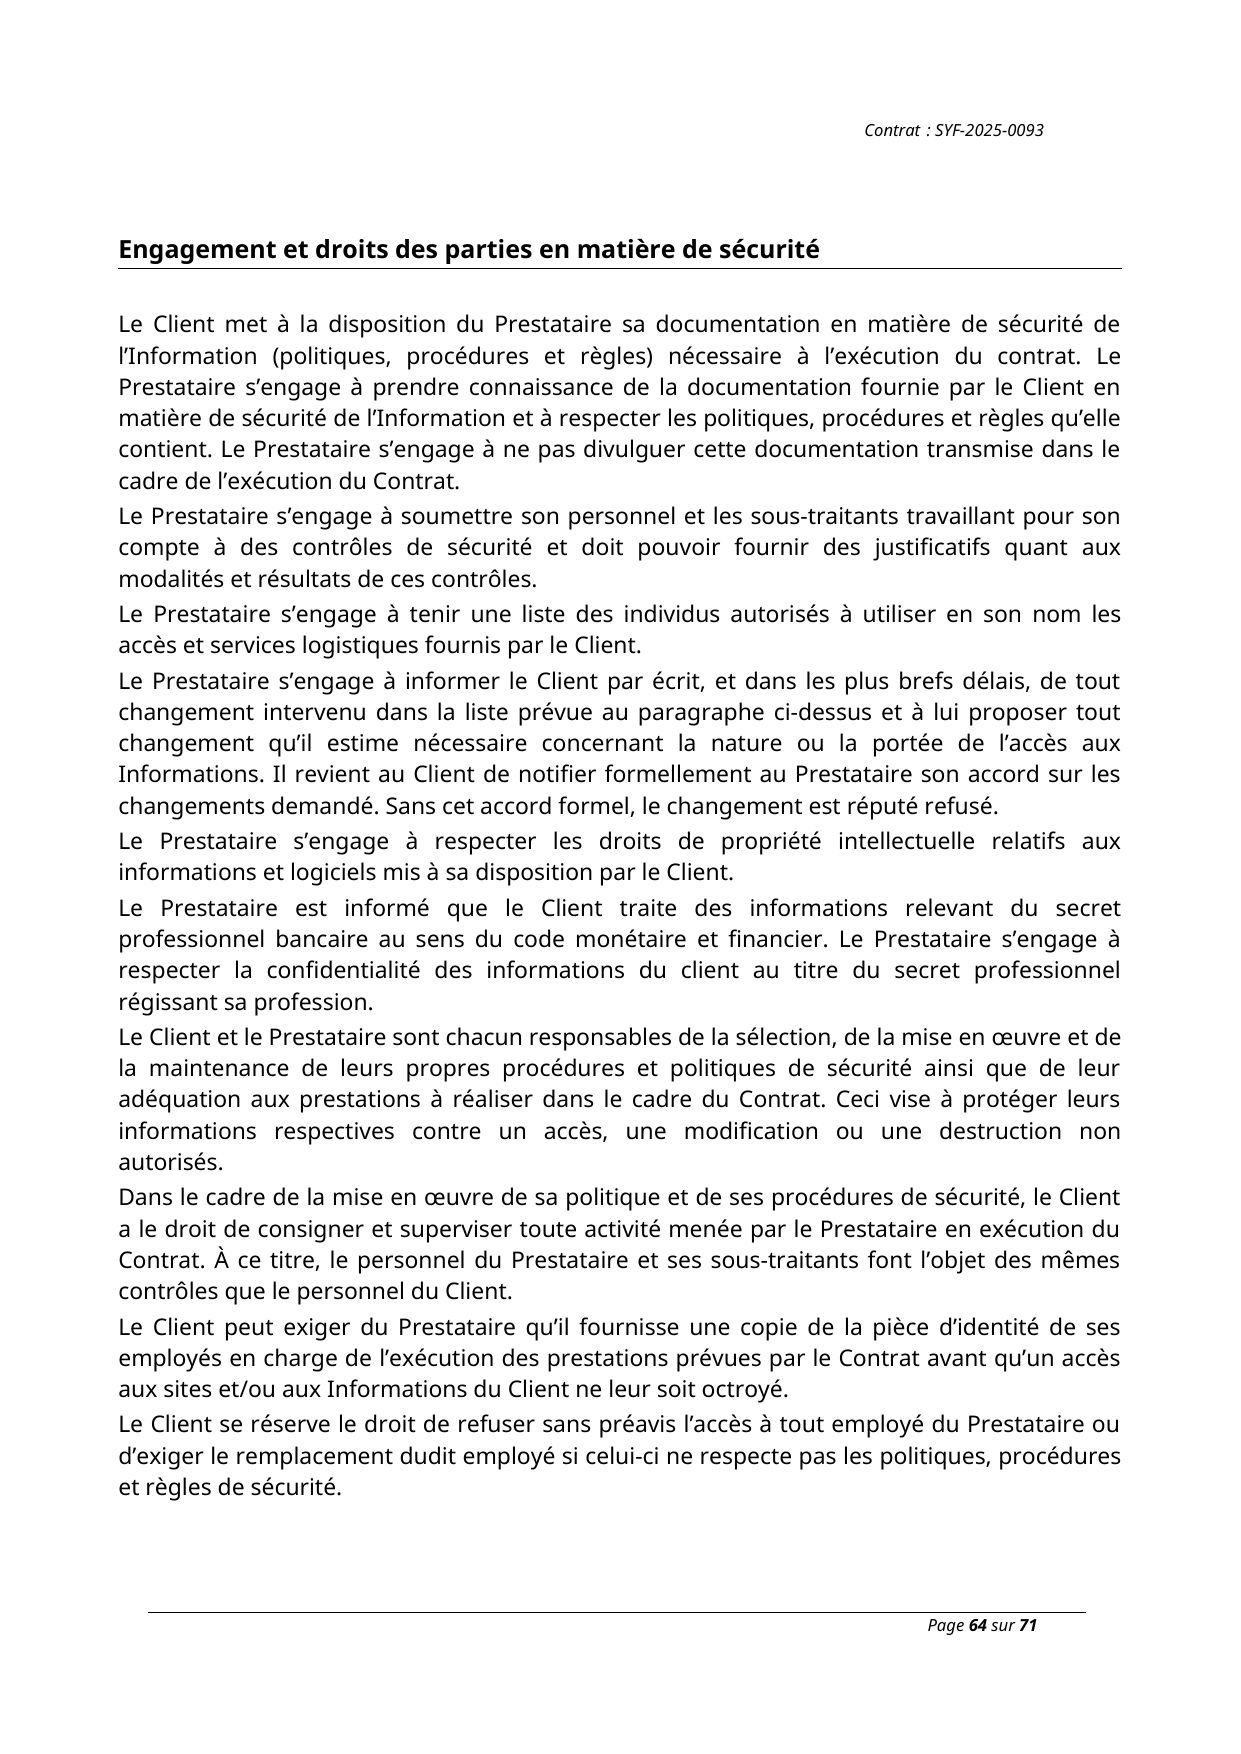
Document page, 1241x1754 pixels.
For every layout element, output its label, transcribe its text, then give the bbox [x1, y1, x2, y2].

text Engagement et droits des parties en matière de sécurité [118, 232, 1122, 268]
text Le Prestataire s’engage à tenir une liste des individus autorisés à utiliser en son nom les accès et services logistiques fournis par le Client. [118, 598, 1122, 660]
text Le Prestataire s’engage à informer le Client par écrit, et dans les plus brefs délais, de tout changement intervenu dans la liste prévue au paragraphe ci-dessus et à lui proposer tout changement qu’il estime nécessaire concernant la nature ou la portée de l’accès aux Informations. Il revient au Client de notifier formellement au Prestataire son accord sur les changements demandé. Sans cet accord formel, le changement est réputé refusé. [118, 664, 1122, 821]
text Le Client se réserve le droit de refuser sans préavis l’accès à tout employé du Prestataire ou d’exiger le remplacement dudit employé si celui-ci ne respecte pas les politiques, procédures et règles de sécurité. [118, 1408, 1122, 1502]
text Le Client et le Prestataire sont chacun responsables de la sélection, de la mise en œuvre et de la maintenance de leurs propres procédures et politiques de sécurité ainsi que de leur adéquation aux prestations à réaliser dans le cadre du Contrat. Ceci vise à protéger leurs informations respectives contre un accès, une modification ou une destruction non autorisés. [118, 1021, 1122, 1177]
text Le Client peut exiger du Prestataire qu’il fournisse une copie de la pièce d’identité de ses employés en charge de l’exécution des prestations prévues par le Contrat avant qu’un accès aux sites et/ou aux Informations du Client ne leur soit octroyé. [118, 1310, 1122, 1404]
text Le Prestataire s’engage à soumettre son personnel et les sous-traitants travaillant pour son compte à des contrôles de sécurité et doit pouvoir fournir des justificatifs quant aux modalités et résultats de ces contrôles. [118, 500, 1122, 594]
text Le Prestataire est informé que le Client traite des informations relevant du secret professionnel bancaire au sens du code monétaire et financier. Le Prestataire s’engage à respecter la confidentialité des informations du client au titre du secret professionnel régissant sa profession. [118, 892, 1122, 1017]
text Le Prestataire s’engage à respecter les droits de propriété intellectuelle relatifs aux informations et logiciels mis à sa disposition par le Client. [118, 825, 1122, 887]
text Le Client met à la disposition du Prestataire sa documentation en matière de sécurité de l’Information (politiques, procédures et règles) nécessaire à l’exécution du contrat. Le Prestataire s’engage à prendre connaissance de la documentation fournie par le Client en matière de sécurité de l’Information et à respecter les politiques, procédures et règles qu’elle contient. Le Prestataire s’engage à ne pas divulguer cette documentation transmise dans le cadre de l’exécution du Contrat. [118, 308, 1122, 496]
text Dans le cadre de la mise en œuvre de sa politique et de ses procédures de sécurité, le Client a le droit de consigner et superviser toute activité menée par le Prestataire en exécution du Contrat. À ce titre, le personnel du Prestataire et ses sous-traitants font l’objet des mêmes contrôles que le personnel du Client. [118, 1181, 1122, 1306]
